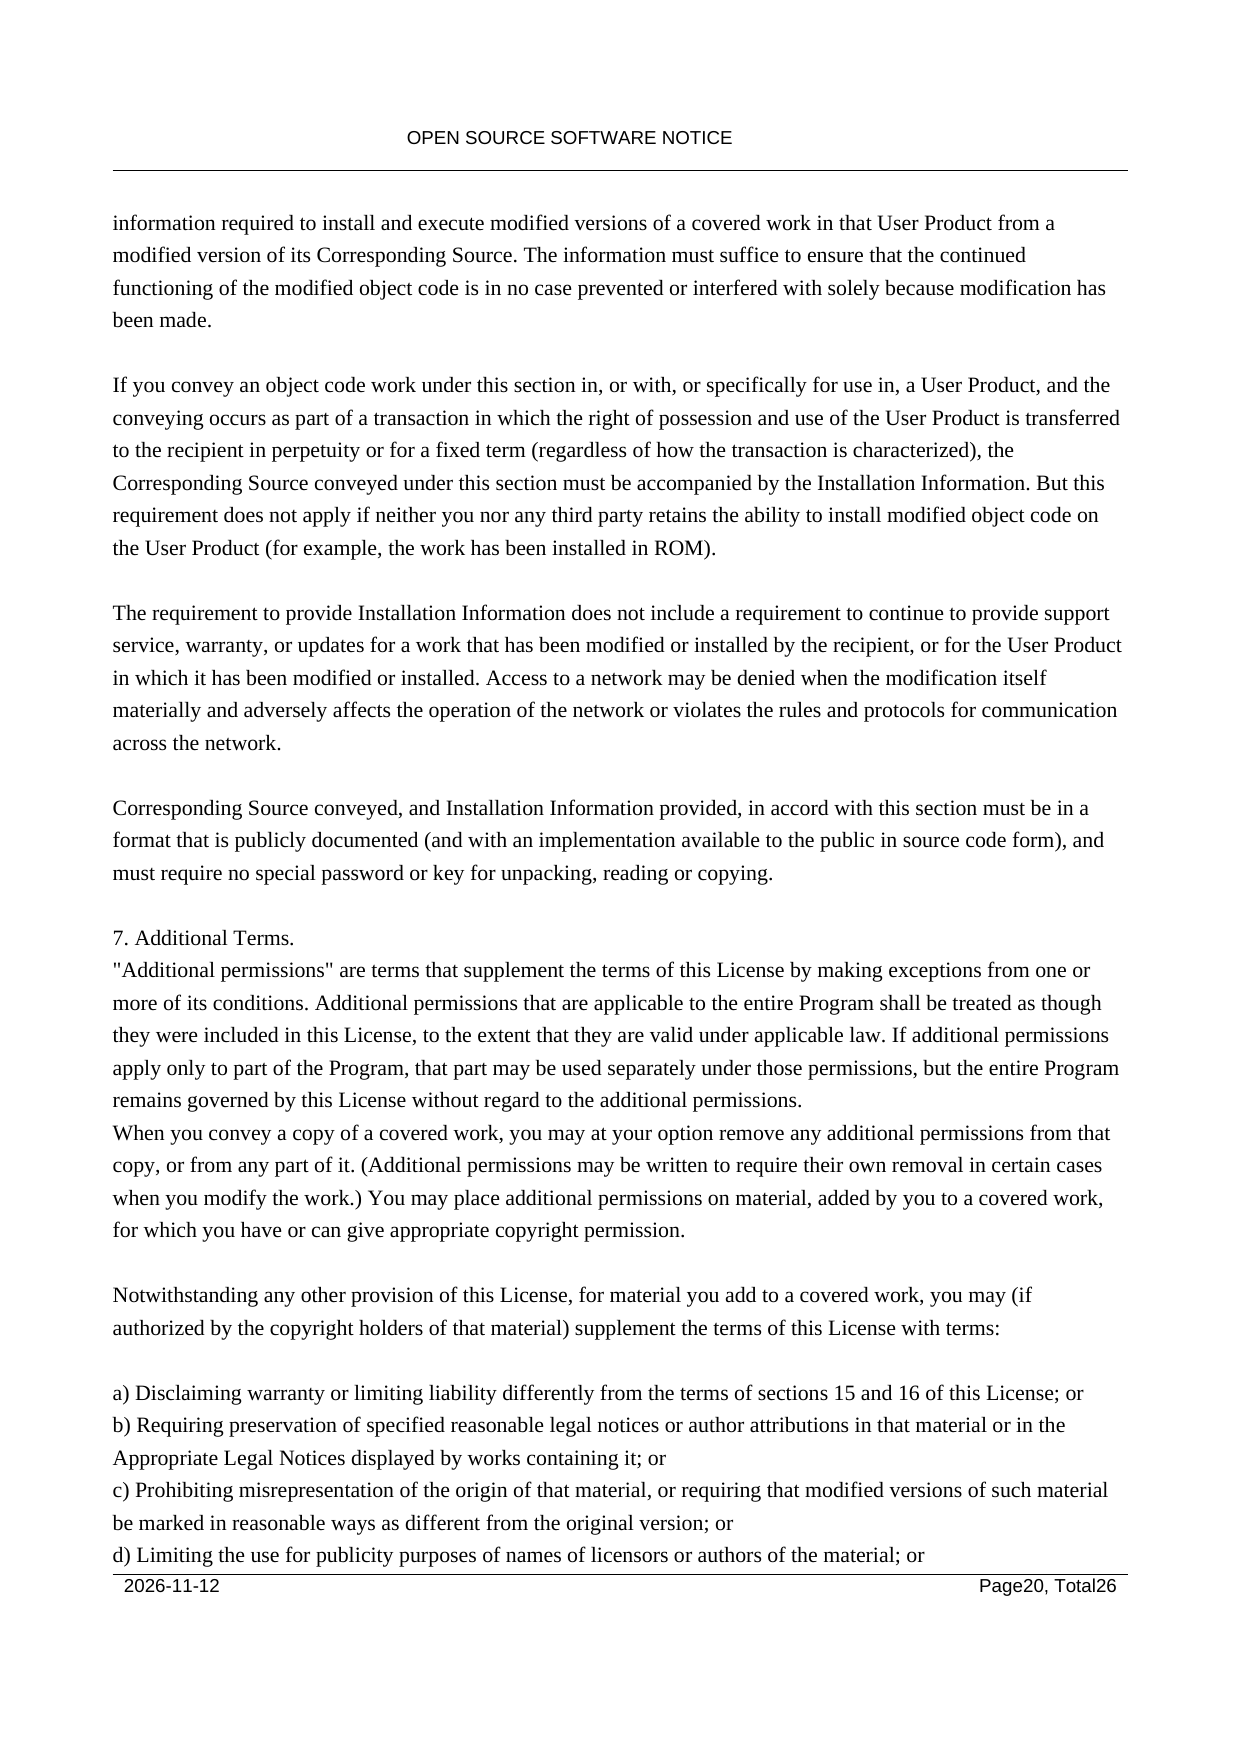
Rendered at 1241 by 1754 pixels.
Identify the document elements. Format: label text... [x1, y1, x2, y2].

text The requirement to provide Installation Information does not include a requirement to continue to provide support service, warranty, or updates for a work that has been modified or installed by the recipient, or for the User Product in which it has been modified or installed. Access to a network may be denied when the modification itself materially and adversely affects the operation of the network or violates the rules and protocols for communication across the network. [112, 596, 1128, 759]
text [112, 206, 1128, 336]
text When you convey a copy of a covered work, you may at your option remove any additional permissions from that copy, or from any part of it. (Additional permissions may be written to require their own removal in certain cases when you modify the work.) You may place additional permissions on material, added by you to a covered work, for which you have or can give appropriate copyright permission. [112, 1116, 1128, 1246]
text b) Requiring preservation of specified reasonable legal notices or author attributions in that material or in the Appropriate Legal Notices displayed by works containing it; or [112, 1409, 1128, 1474]
text If you convey an object code work under this section in, or with, or specifically for use in, a User Product, and the conveying occurs as part of a transaction in which the right of possession and use of the User Product is transferred to the recipient in perpetuity or for a fixed term (regardless of how the transaction is characterized), the Corresponding Source conveyed under this section must be accompanied by the Installation Information. But this requirement does not apply if neither you nor any third party retains the ability to install modified object code on the User Product (for example, the work has been installed in ROM). [112, 369, 1128, 564]
text 7. Additional Terms. [112, 921, 1128, 954]
text Notwithstanding any other provision of this License, for material you add to a covered work, you may (if authorized by the copyright holders of that material) supplement the terms of this License with terms: [112, 1279, 1128, 1344]
text c) Prohibiting misrepresentation of the origin of that material, or requiring that modified versions of such material be marked in reasonable ways as different from the original version; or [112, 1474, 1128, 1539]
text d) Limiting the use for publicity purposes of names of licensors or authors of the material; or [112, 1539, 1128, 1571]
text "Additional permissions" are terms that supplement the terms of this License by making exceptions from one or more of its conditions. Additional permissions that are applicable to the entire Program shall be treated as though they were included in this License, to the extent that they are valid under applicable law. If additional permissions apply only to part of the Program, that part may be used separately under those permissions, but the entire Program remains governed by this License without regard to the additional permissions. [112, 954, 1128, 1116]
text a) Disclaiming warranty or limiting liability differently from the terms of sections 15 and 16 of this License; or [112, 1376, 1128, 1409]
text Corresponding Source conveyed, and Installation Information provided, in accord with this section must be in a format that is publicly documented (and with an implementation available to the public in source code form), and must require no special password or key for unpacking, reading or copying. [112, 791, 1128, 889]
